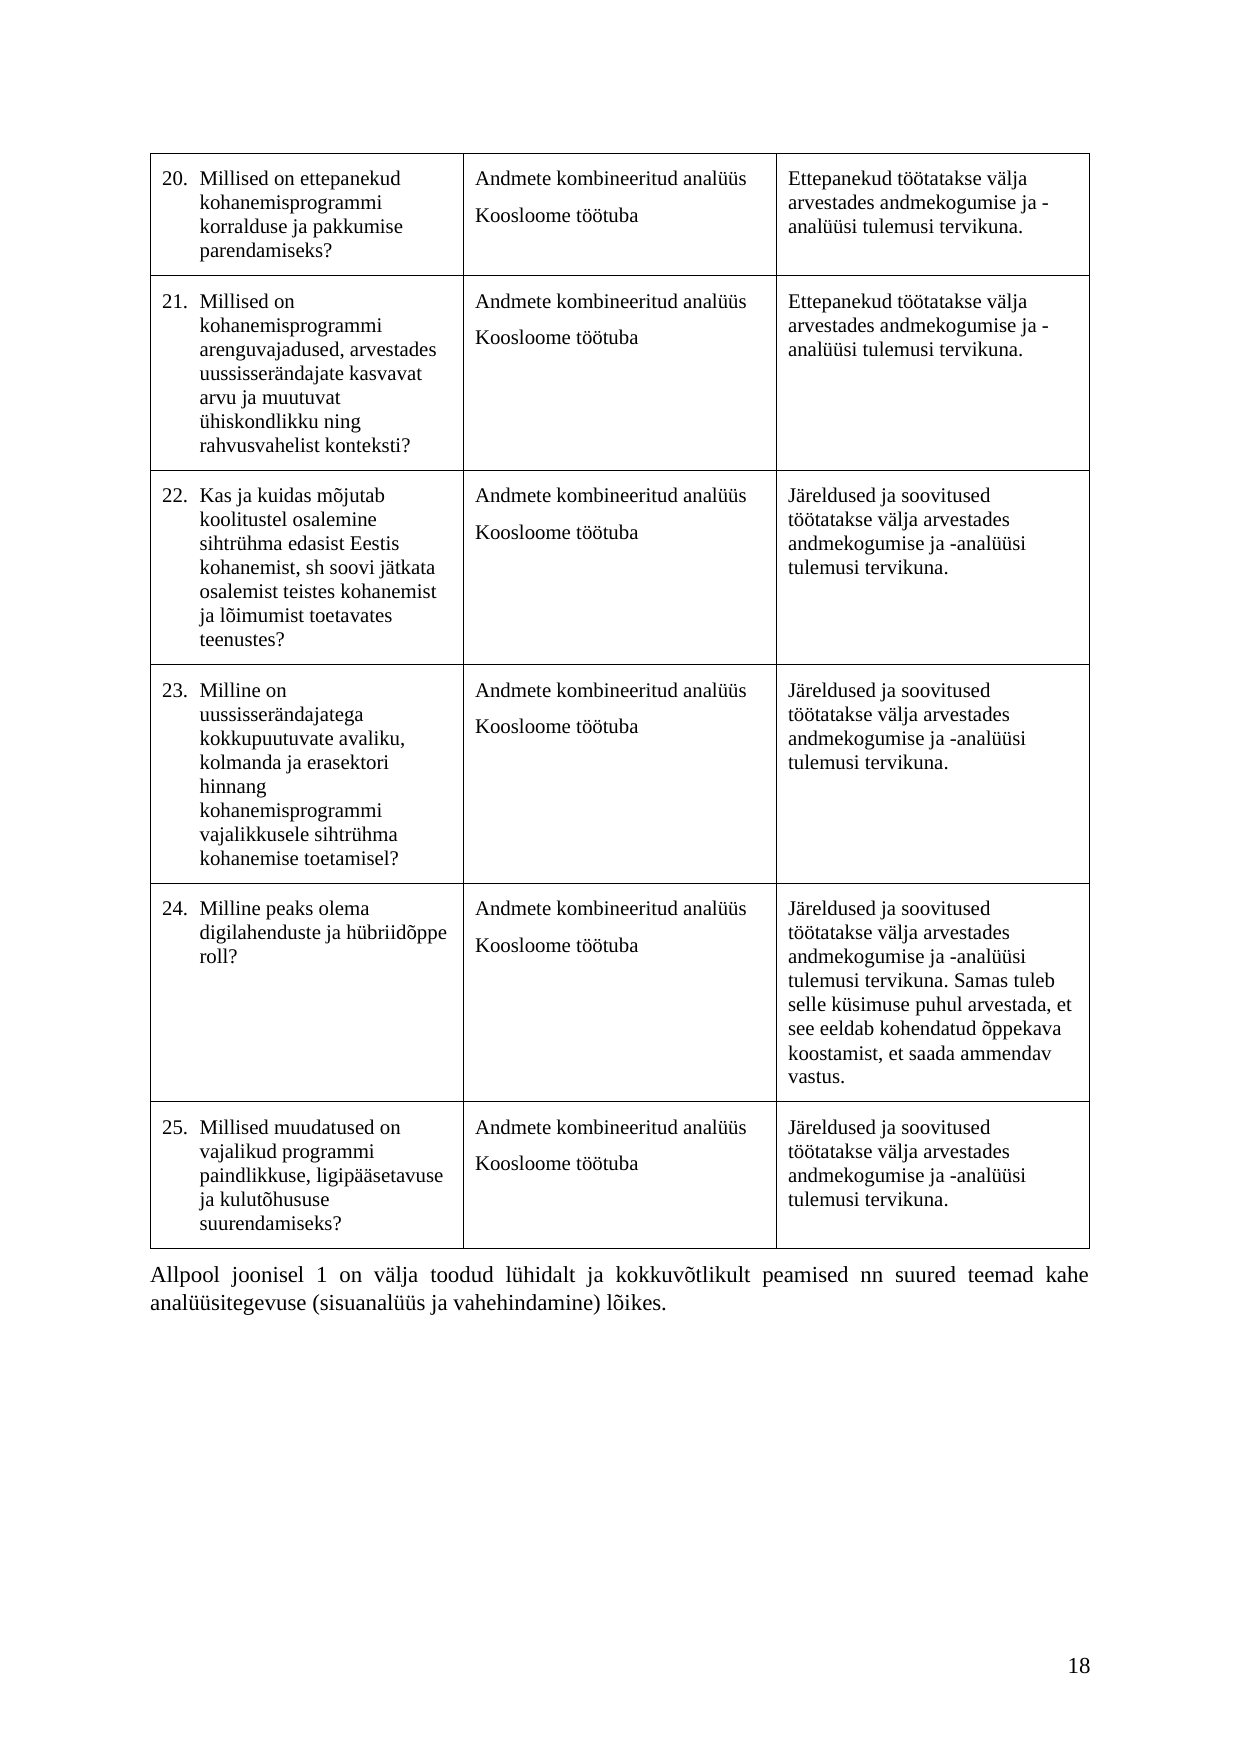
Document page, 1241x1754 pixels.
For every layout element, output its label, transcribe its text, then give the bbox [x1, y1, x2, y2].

table_cell Järeldused ja soovitused töötatakse välja arvestades andmekogumise ja -analüüsi tulemusi tervikuna. [777, 471, 1089, 664]
table_cell Andmete kombineeritud analüüs Koosloome töötuba [464, 884, 776, 1101]
table_cell Andmete kombineeritud analüüs Koosloome töötuba [464, 154, 776, 275]
table_cell Kas ja kuidas mõjutab koolitustel osalemine sihtrühma edasist Eestis kohanemist, sh soovi jätkata osalemist teistes kohanemist ja lõimumist toetavates teenustes? [151, 471, 463, 664]
table_cell Andmete kombineeritud analüüs Koosloome töötuba [464, 665, 776, 882]
table_cell Ettepanekud töötatakse välja arvestades andmekogumise ja -analüüsi tulemusi tervikuna. [777, 276, 1089, 469]
table_cell Ettepanekud töötatakse välja arvestades andmekogumise ja -analüüsi tulemusi tervikuna. [777, 154, 1089, 275]
text Allpool joonisel 1 on välja toodud lühidalt ja kokkuvõtlikult peamised nn suured teemad kahe analüüsitegevuse (sisuanalüüs ja vahehindamine) lõikes. [150, 1261, 1090, 1316]
table_cell Millised on kohanemisprogrammi arenguvajadused, arvestades uussisserändajate kasvavat arvu ja muutuvat ühiskondlikku ning rahvusvahelist konteksti? [151, 276, 463, 469]
table_cell Järeldused ja soovitused töötatakse välja arvestades andmekogumise ja -analüüsi tulemusi tervikuna. [777, 1102, 1089, 1247]
table_cell Andmete kombineeritud analüüs Koosloome töötuba [464, 471, 776, 664]
table_cell Andmete kombineeritud analüüs Koosloome töötuba [464, 1102, 776, 1247]
table_cell Milline peaks olema digilahenduste ja hübriidõppe roll? [151, 884, 463, 1101]
table_cell Millised muudatused on vajalikud programmi paindlikkuse, ligipääsetavuse ja kulutõhususe suurendamiseks? [151, 1102, 463, 1247]
table_cell Millised on ettepanekud kohanemisprogrammi korralduse ja pakkumise parendamiseks? [151, 154, 463, 275]
table_cell Järeldused ja soovitused töötatakse välja arvestades andmekogumise ja -analüüsi tulemusi tervikuna. [777, 665, 1089, 882]
table_cell Järeldused ja soovitused töötatakse välja arvestades andmekogumise ja -analüüsi tulemusi tervikuna. Samas tuleb selle küsimuse puhul arvestada, et see eeldab kohendatud õppekava koostamist, et saada ammendav vastus. [777, 884, 1089, 1101]
table_cell Andmete kombineeritud analüüs Koosloome töötuba [464, 276, 776, 469]
table_cell Milline on uussisserändajatega kokkupuutuvate avaliku, kolmanda ja erasektori hinnang kohanemisprogrammi vajalikkusele sihtrühma kohanemise toetamisel? [151, 665, 463, 882]
